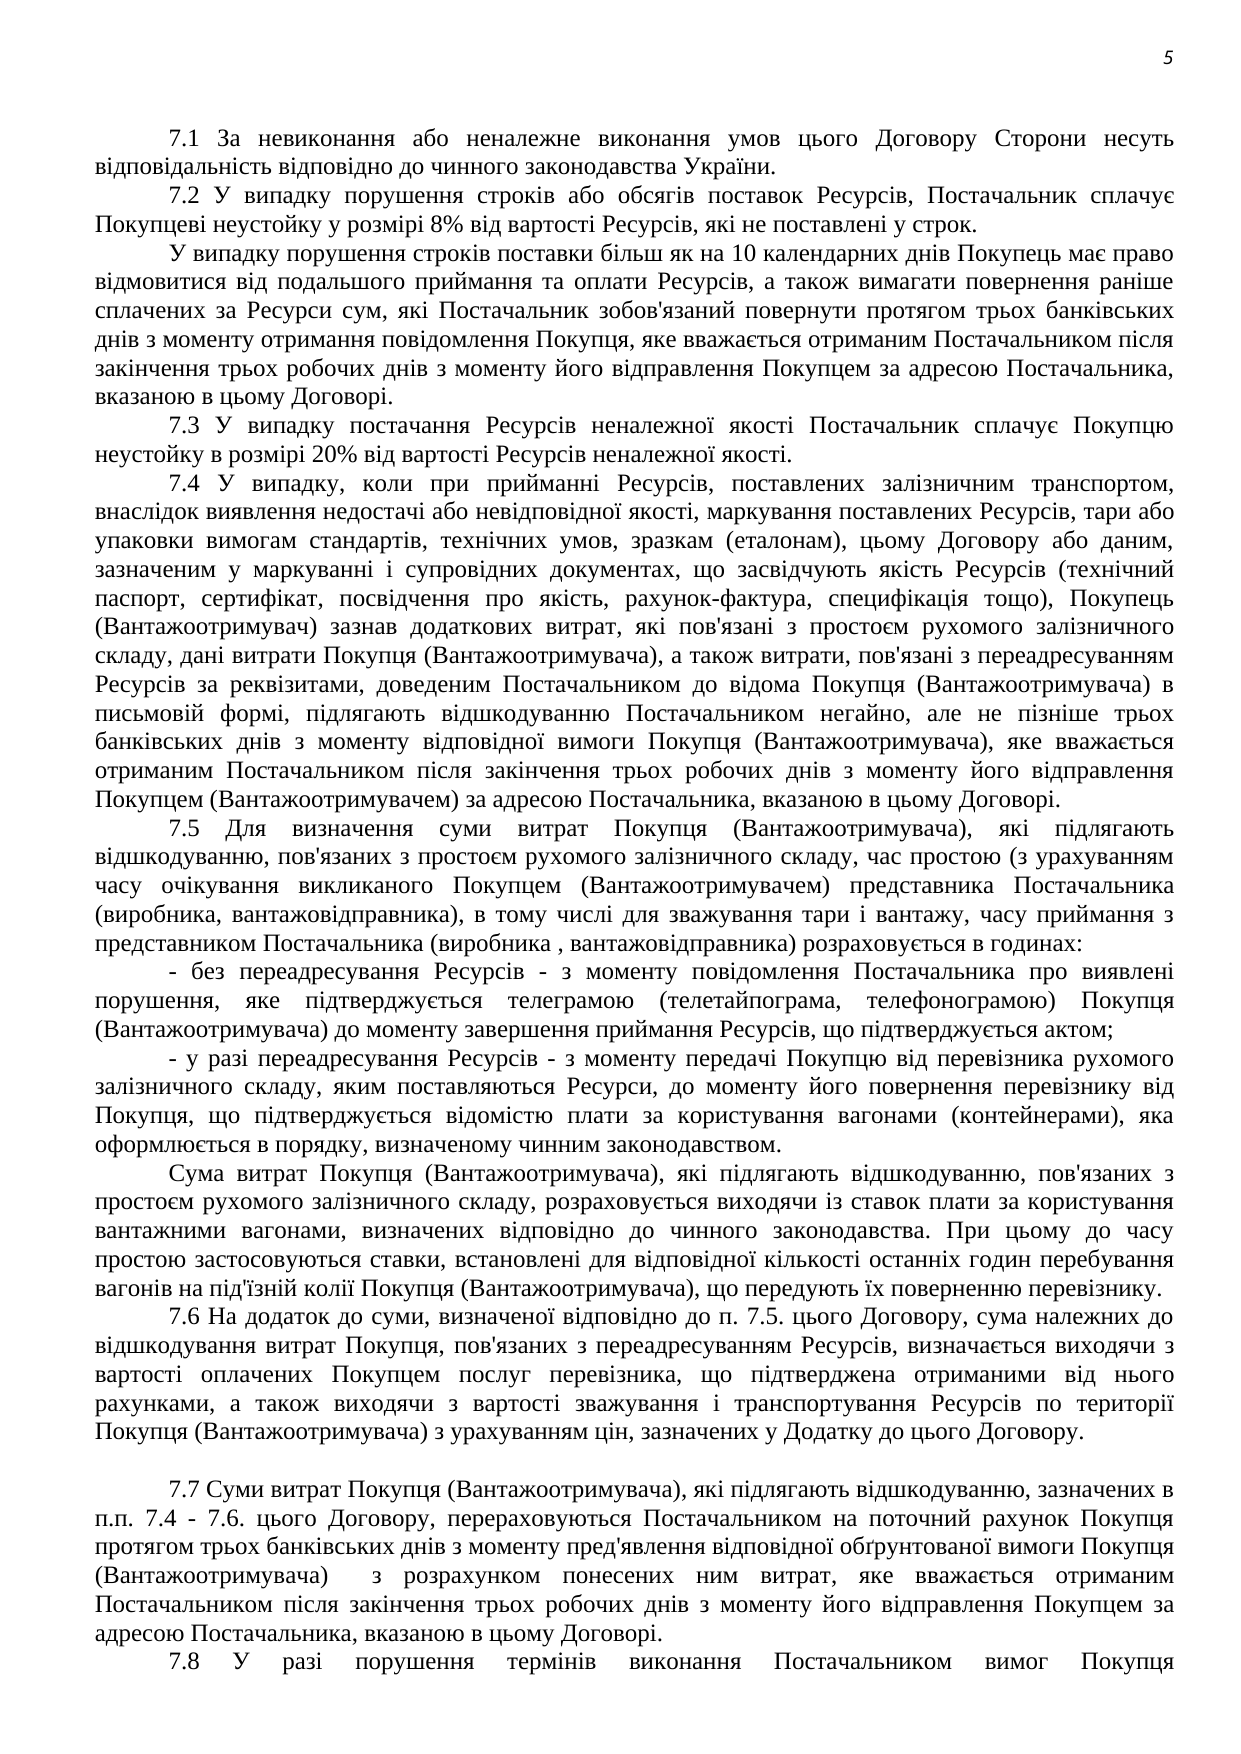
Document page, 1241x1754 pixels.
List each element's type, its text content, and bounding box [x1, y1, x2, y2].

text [94, 1646, 1175, 1675]
text Сума витрат Покупця (Вантажоотримувача), які підлягають відшкодуванню, пов'язаних з простоєм рухомого залізничного складу, розраховується виходячи із ставок плати за користування вантажними вагонами, визначених відповідно до чинного законодавства. При цьому до часу простою застосовуються ставки, встановлені для відповідної кількості останніх годин перебування вагонів на під'їзній колії Покупця (Вантажоотримувача), що передують їх поверненню перевізнику. [94, 1158, 1175, 1301]
text 7.4 У випадку, коли при прийманні Ресурсів, поставлених залізничним транспортом, внаслідок виявлення недостачі або невідповідної якості, маркування поставлених Ресурсів, тари або упаковки вимогам стандартів, технічних умов, зразкам (еталонам), цьому Договору або даним, зазначеним у маркуванні і супровідних документах, що засвідчують якість Ресурсів (технічний паспорт, сертифікат, посвідчення про якість, рахунок-фактура, специфікація тощо), Покупець (Вантажоотримувач) зазнав додаткових витрат, які пов'язані з простоєм рухомого залізничного складу, дані витрати Покупця (Вантажоотримувача), а також витрати, пов'язані з переадресуванням Ресурсів за реквізитами, доведеним Постачальником до відома Покупця (Вантажоотримувача) в письмовій формі, підлягають відшкодуванню Постачальником негайно, але не пізніше трьох банківських днів з моменту відповідної вимоги Покупця (Вантажоотримувача), яке вважається отриманим Постачальником після закінчення трьох робочих днів з моменту його відправлення Покупцем (Вантажоотримувачем) за адресою Постачальника, вказаною в цьому Договорі. [94, 468, 1175, 813]
text - у разі переадресування Ресурсів - з моменту передачі Покупцю від перевізника рухомого залізничного складу, яким поставляються Ресурси, до моменту його повернення перевізнику від Покупця, що підтверджується відомістю плати за користування вагонами (контейнерами), яка оформлюється в порядку, визначеному чинним законодавством. [94, 1043, 1175, 1158]
text 7.5 Для визначення суми витрат Покупця (Вантажоотримувача), які підлягають відшкодуванню, пов'язаних з простоєм рухомого залізничного складу, час простою (з урахуванням часу очікування викликаного Покупцем (Вантажоотримувачем) представника Постачальника (виробника, вантажовідправника), в тому числі для зважування тари і вантажу, часу приймання з представником Постачальника (виробника , вантажовідправника) розраховується в годинах: [94, 813, 1175, 956]
text 7.3 У випадку постачання Ресурсів неналежної якості Постачальник сплачує Покупцю неустойку в розмірі 20% від вартості Ресурсів неналежної якості. [94, 410, 1175, 468]
text У випадку порушення строків поставки більш як на 10 календарних днів Покупець має право відмовитися від подальшого приймання та оплати Ресурсів, а також вимагати повернення раніше сплачених за Ресурси сум, які Постачальник зобов'язаний повернути протягом трьох банківських днів з моменту отримання повідомлення Покупця, яке вважається отриманим Постачальником після закінчення трьох робочих днів з моменту його відправлення Покупцем за адресою Постачальника, вказаною в цьому Договорі. [94, 238, 1175, 410]
text 7.7 Суми витрат Покупця (Вантажоотримувача), які підлягають відшкодуванню, зазначених в п.п. 7.4 - 7.6. цього Договору, перераховуються Постачальником на поточний рахунок Покупця протягом трьох банківських днів з моменту пред'явлення відповідної обґрунтованої вимоги Покупця (Вантажоотримувача) з розрахунком понесених ним витрат, яке вважається отриманим Постачальником після закінчення трьох робочих днів з моменту його відправлення Покупцем за адресою Постачальника, вказаною в цьому Договорі. [94, 1474, 1175, 1646]
text 7.2 У випадку порушення строків або обсягів поставок Ресурсів, Постачальник сплачує Покупцеві неустойку у розмірі 8% від вартості Ресурсів, які не поставлені у строк. [94, 180, 1175, 238]
text 7.1 За невиконання або неналежне виконання умов цього Договору Сторони несуть відповідальність відповідно до чинного законодавства України. [94, 123, 1175, 180]
text - без переадресування Ресурсів - з моменту повідомлення Постачальника про виявлені порушення, яке підтверджується телеграмою (телетайпограма, телефонограмою) Покупця (Вантажоотримувача) до моменту завершення приймання Ресурсів, що підтверджується актом; [94, 956, 1175, 1043]
text 7.6 На додаток до суми, визначеної відповідно до п. 7.5. цього Договору, сума належних до відшкодування витрат Покупця, пов'язаних з переадресуванням Ресурсів, визначається виходячи з вартості оплачених Покупцем послуг перевізника, що підтверджена отриманими від нього рахунками, а також виходячи з вартості зважування і транспортування Ресурсів по території Покупця (Вантажоотримувача) з урахуванням цін, зазначених у Додатку до цього Договору. [94, 1301, 1175, 1445]
